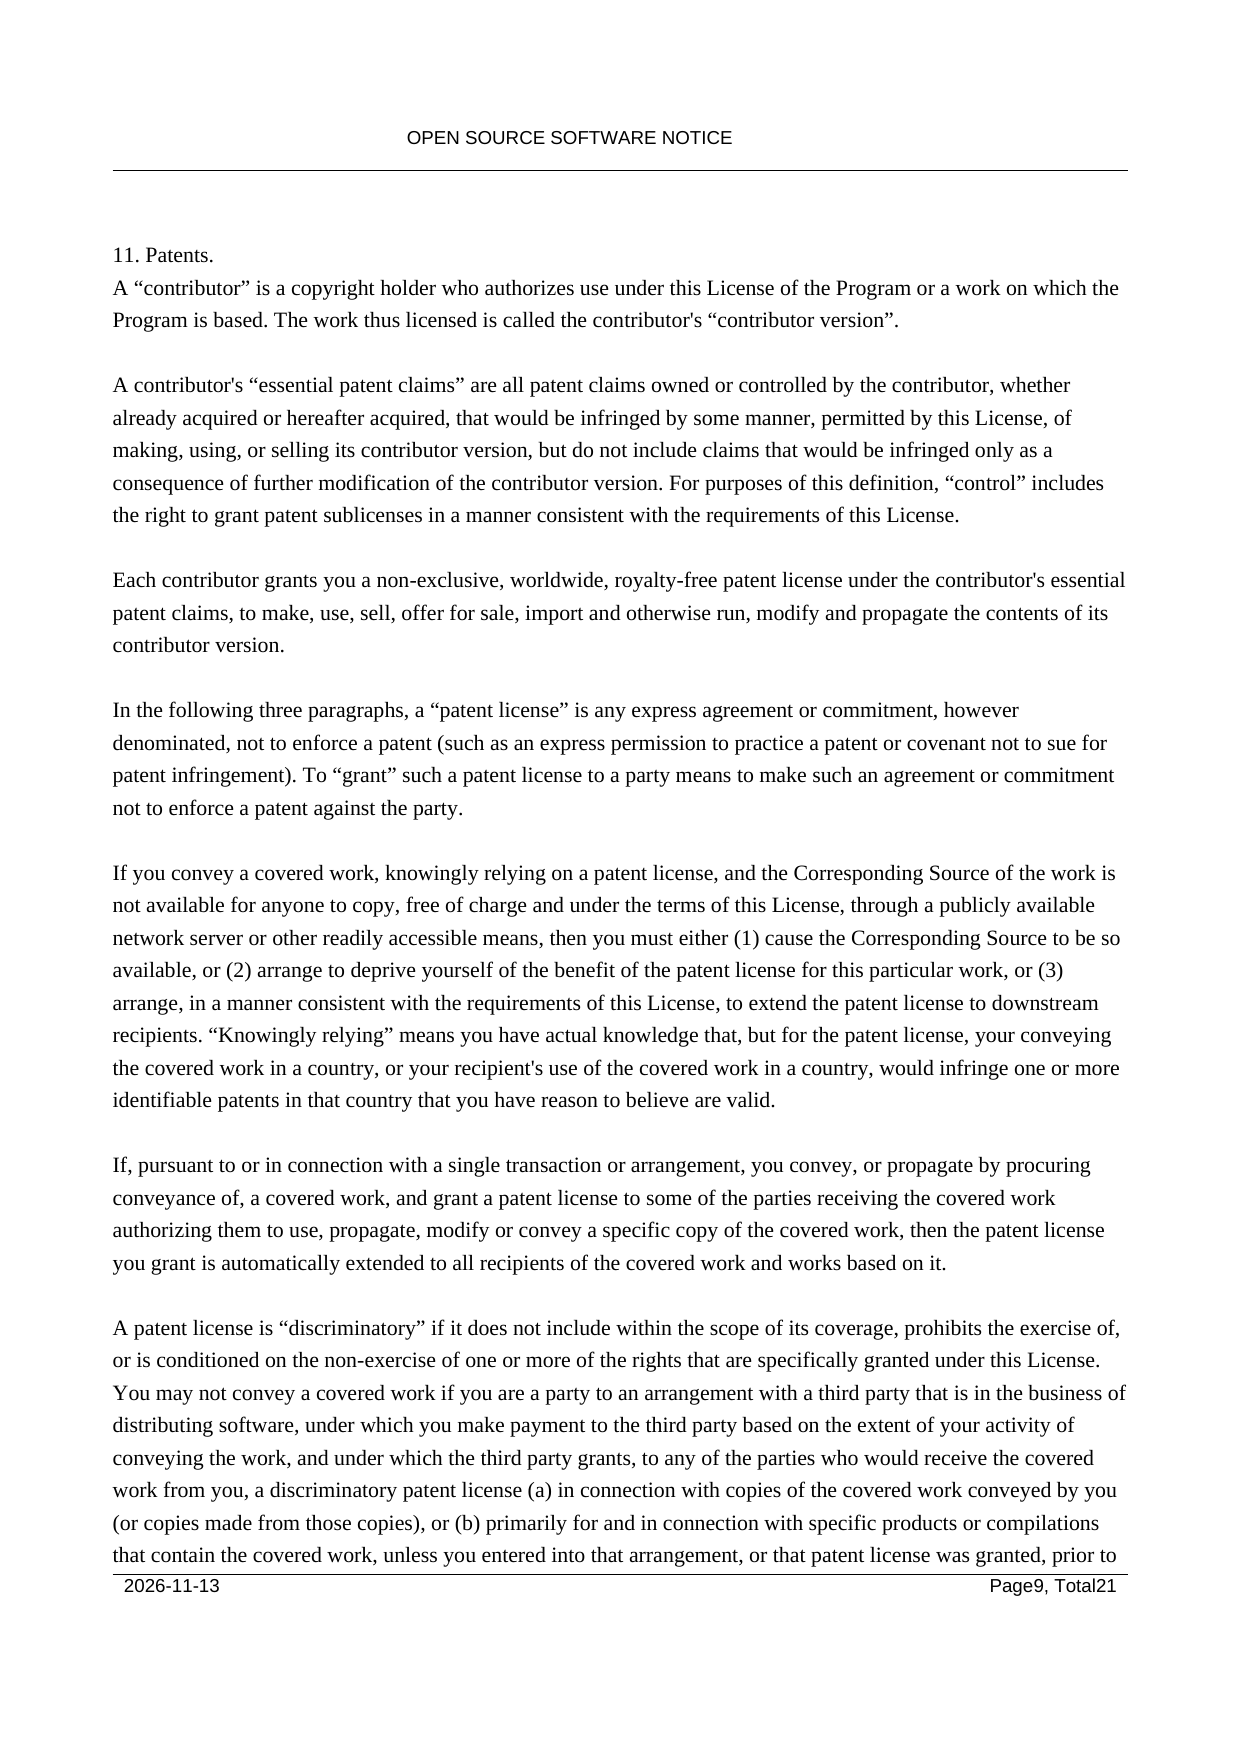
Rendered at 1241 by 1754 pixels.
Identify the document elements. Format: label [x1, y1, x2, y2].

text [112, 206, 1128, 1571]
